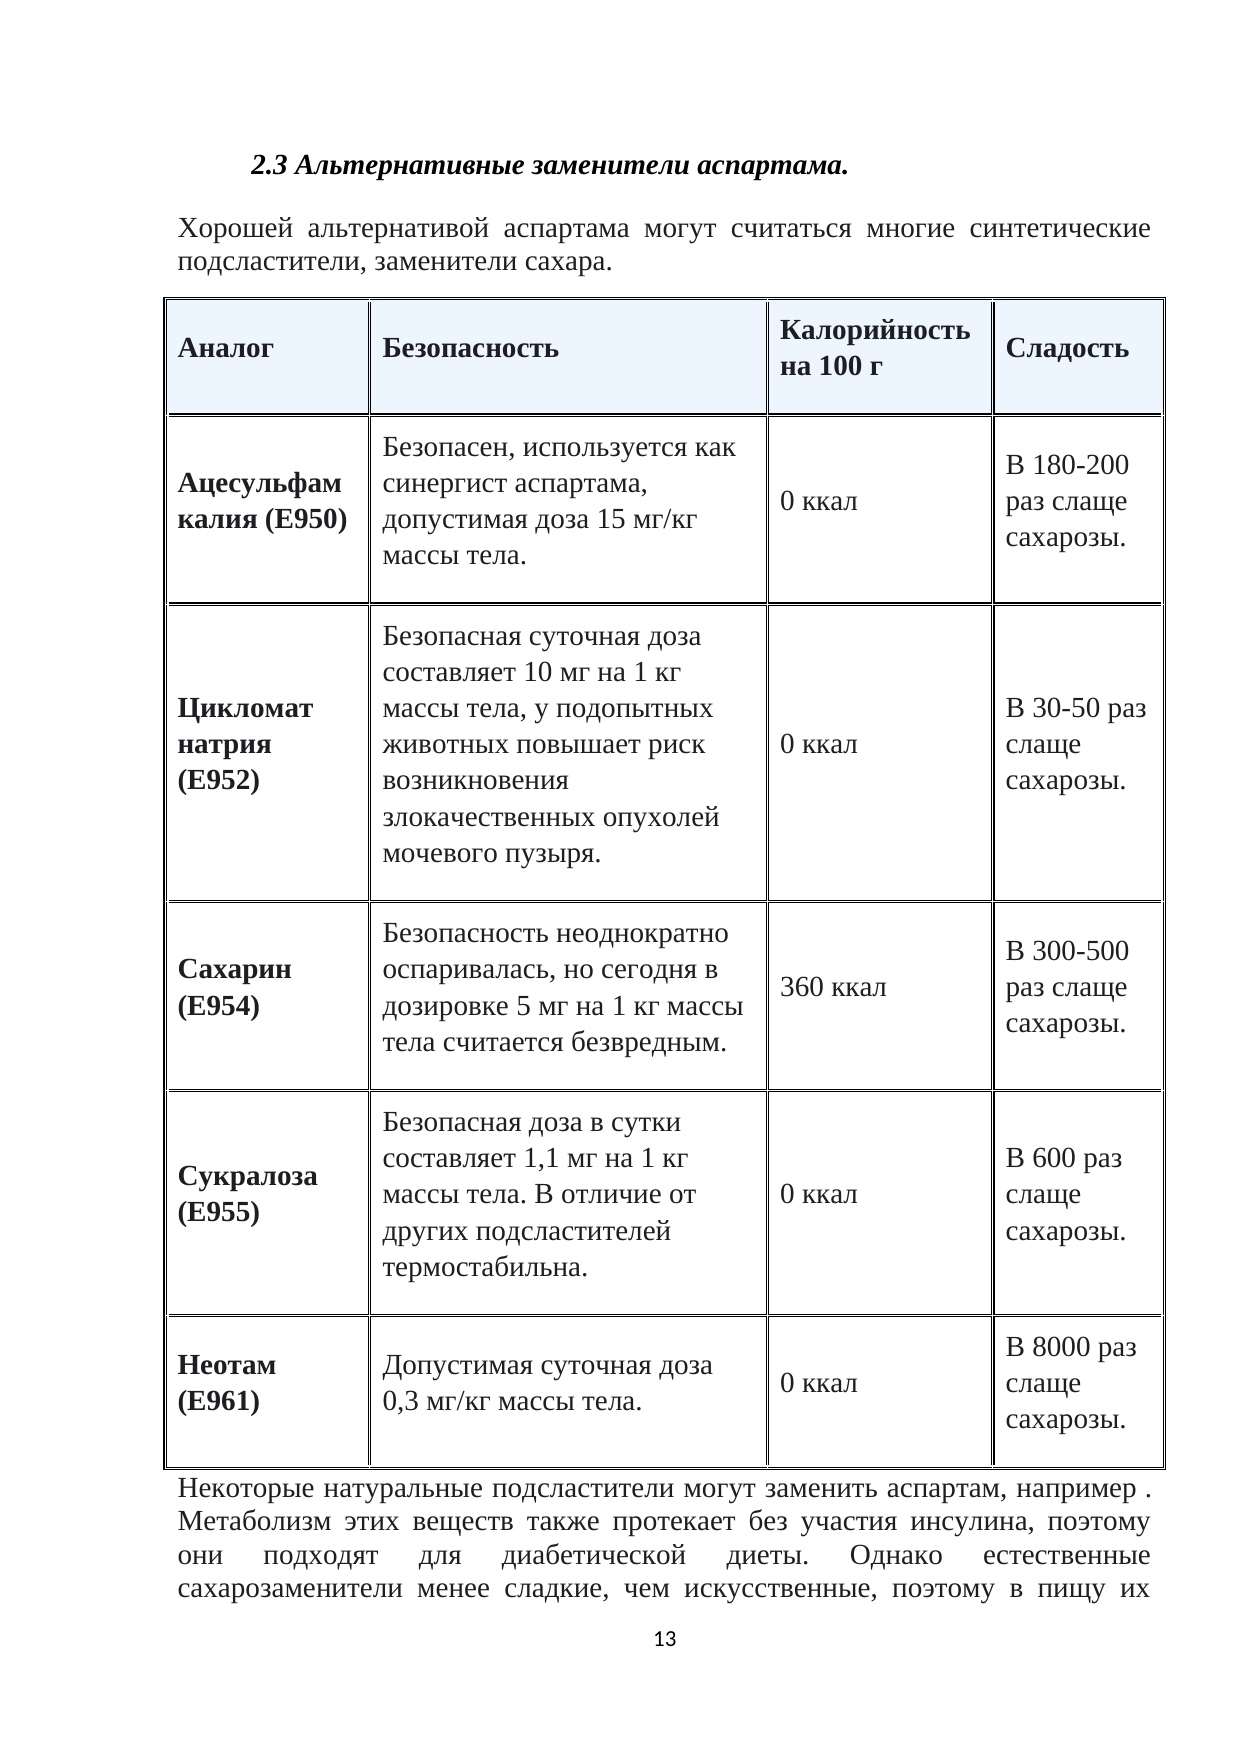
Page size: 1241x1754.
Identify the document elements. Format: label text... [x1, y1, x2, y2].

table_header Калорийность на 100 г [768, 298, 993, 413]
table_cell В 8000 раз слаще сахарозы. [993, 1314, 1164, 1466]
table_cell 0 ккал [769, 1092, 991, 1314]
table_cell 0 ккал [769, 606, 991, 899]
table_cell Безопасность неоднократно оспаривалась, но сегодня в дозировке 5 мг на 1 кг массы тела считается безвредным. [371, 903, 766, 1088]
text Хорошей альтернативой аспартама могут считаться многие синтетические подсластители, заменители сахара. [177, 210, 1152, 277]
table_cell 360 ккал [769, 903, 991, 1088]
table_header Сладость [993, 300, 1163, 413]
table_cell Неотам (Е961) [165, 1314, 370, 1466]
table_cell 0 ккал [769, 417, 991, 602]
table_cell Безопасен, используется как синергист аспартама, допустимая доза 15 мг/кг массы тела. [371, 417, 766, 602]
table_cell Сукралоза (Е955) [167, 1089, 368, 1314]
table_cell Ацесульфам калия (Е950) [167, 413, 368, 602]
table_cell Безопасная доза в сутки составляет 1,1 мг на 1 кг массы тела. В отличие от других подсластителей термостабильна. [371, 1092, 766, 1314]
table_cell Цикломат натрия (Е952) [167, 602, 368, 899]
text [177, 1470, 1152, 1604]
table_cell В 180-200 раз слаще сахарозы. [995, 413, 1163, 602]
table_header Безопасность [370, 300, 767, 413]
table_header Аналог [167, 300, 370, 413]
table_cell В 300-500 раз слаще сахарозы. [995, 900, 1163, 1088]
subtitle 2.3 Альтернативные заменители аспартама. [251, 147, 1152, 181]
table_cell В 600 раз слаще сахарозы. [995, 1089, 1163, 1314]
table_cell Допустимая суточная доза 0,3 мг/кг массы тела. [370, 1317, 767, 1466]
table_cell 0 ккал [768, 1314, 993, 1466]
table_cell Безопасная суточная доза составляет 10 мг на 1 кг массы тела, у подопытных животных повышает риск возникновения злокачественных опухолей мочевого пузыря. [371, 606, 766, 899]
table_cell В 30-50 раз слаще сахарозы. [995, 602, 1163, 899]
table_cell Сахарин (Е954) [167, 900, 368, 1088]
